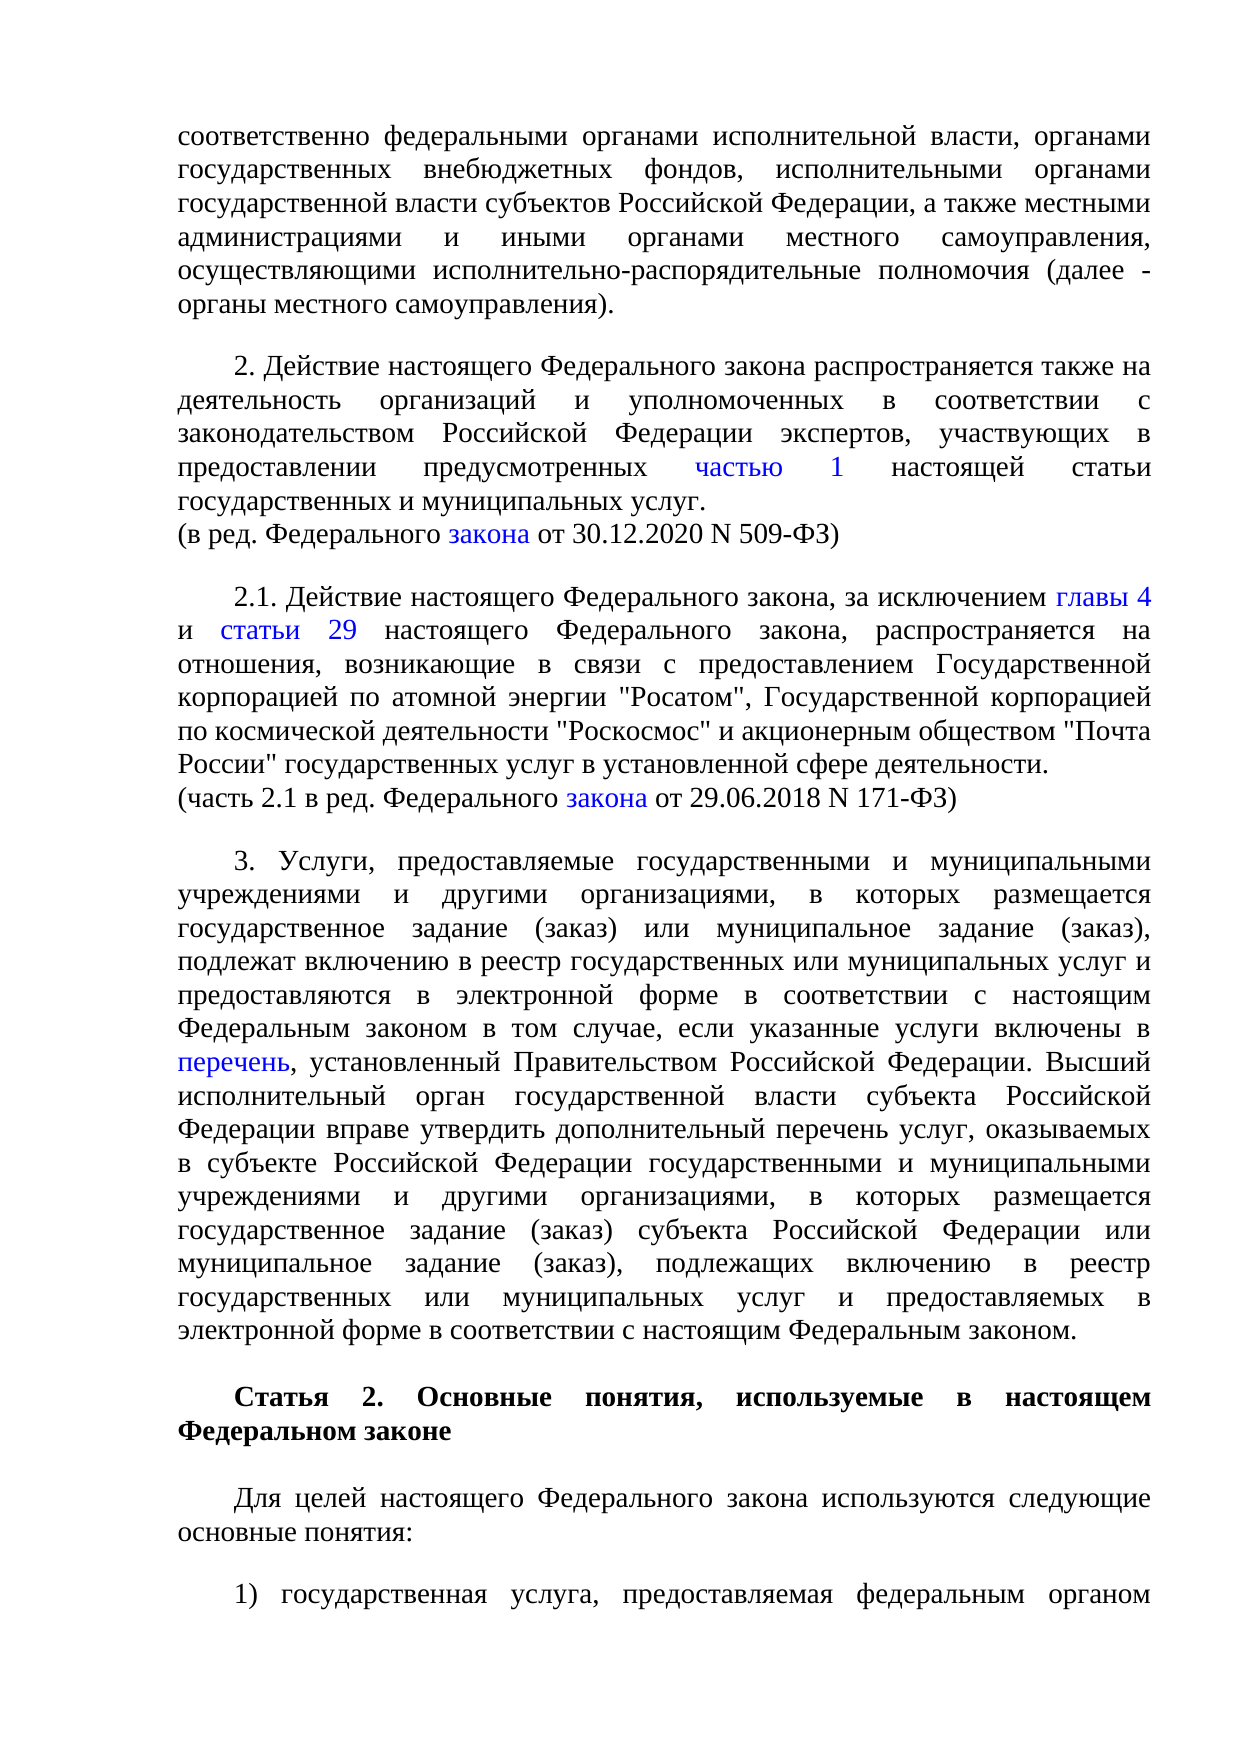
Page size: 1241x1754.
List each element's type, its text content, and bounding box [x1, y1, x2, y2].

text 2.1. Действие настоящего Федерального закона, за исключением главы 4 и статьи 29 настоящего Федерального закона, распространяется на отношения, возникающие в связи с предоставлением Государственной корпорацией по атомной энергии "Росатом", Государственной корпорацией по космической деятельности "Роскосмос" и акционерным обществом "Почта России" государственных услуг в установленной сфере деятельности. [177, 579, 1152, 780]
text 2. Действие настоящего Федерального закона распространяется также на деятельность организаций и уполномоченных в соответствии с законодательством Российской Федерации экспертов, участвующих в предоставлении предусмотренных частью 1 настоящей статьи государственных и муниципальных услуг. [177, 348, 1152, 516]
text (в ред. Федерального закона от 30.12.2020 N 509-ФЗ) [177, 516, 1152, 550]
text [177, 118, 1152, 319]
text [177, 1576, 1152, 1610]
text 3. Услуги, предоставляемые государственными и муниципальными учреждениями и другими организациями, в которых размещается государственное задание (заказ) или муниципальное задание (заказ), подлежат включению в реестр государственных или муниципальных услуг и предоставляются в электронной форме в соответствии с настоящим Федеральным законом в том случае, если указанные услуги включены в перечень, установленный Правительством Российской Федерации. Высший исполнительный орган государственной власти субъекта Российской Федерации вправе утвердить дополнительный перечень услуг, оказываемых в субъекте Российской Федерации государственными и муниципальными учреждениями и другими организациями, в которых размещается государственное задание (заказ) субъекта Российской Федерации или муниципальное задание (заказ), подлежащих включению в реестр государственных или муниципальных услуг и предоставляемых в электронной форме в соответствии с настоящим Федеральным законом. [177, 843, 1152, 1346]
text Для целей настоящего Федерального закона используются следующие основные понятия: [177, 1480, 1152, 1547]
title Статья 2. Основные понятия, используемые в настоящем Федеральном законе [177, 1379, 1152, 1447]
text (часть 2.1 в ред. Федерального закона от 29.06.2018 N 171-ФЗ) [177, 780, 1152, 814]
